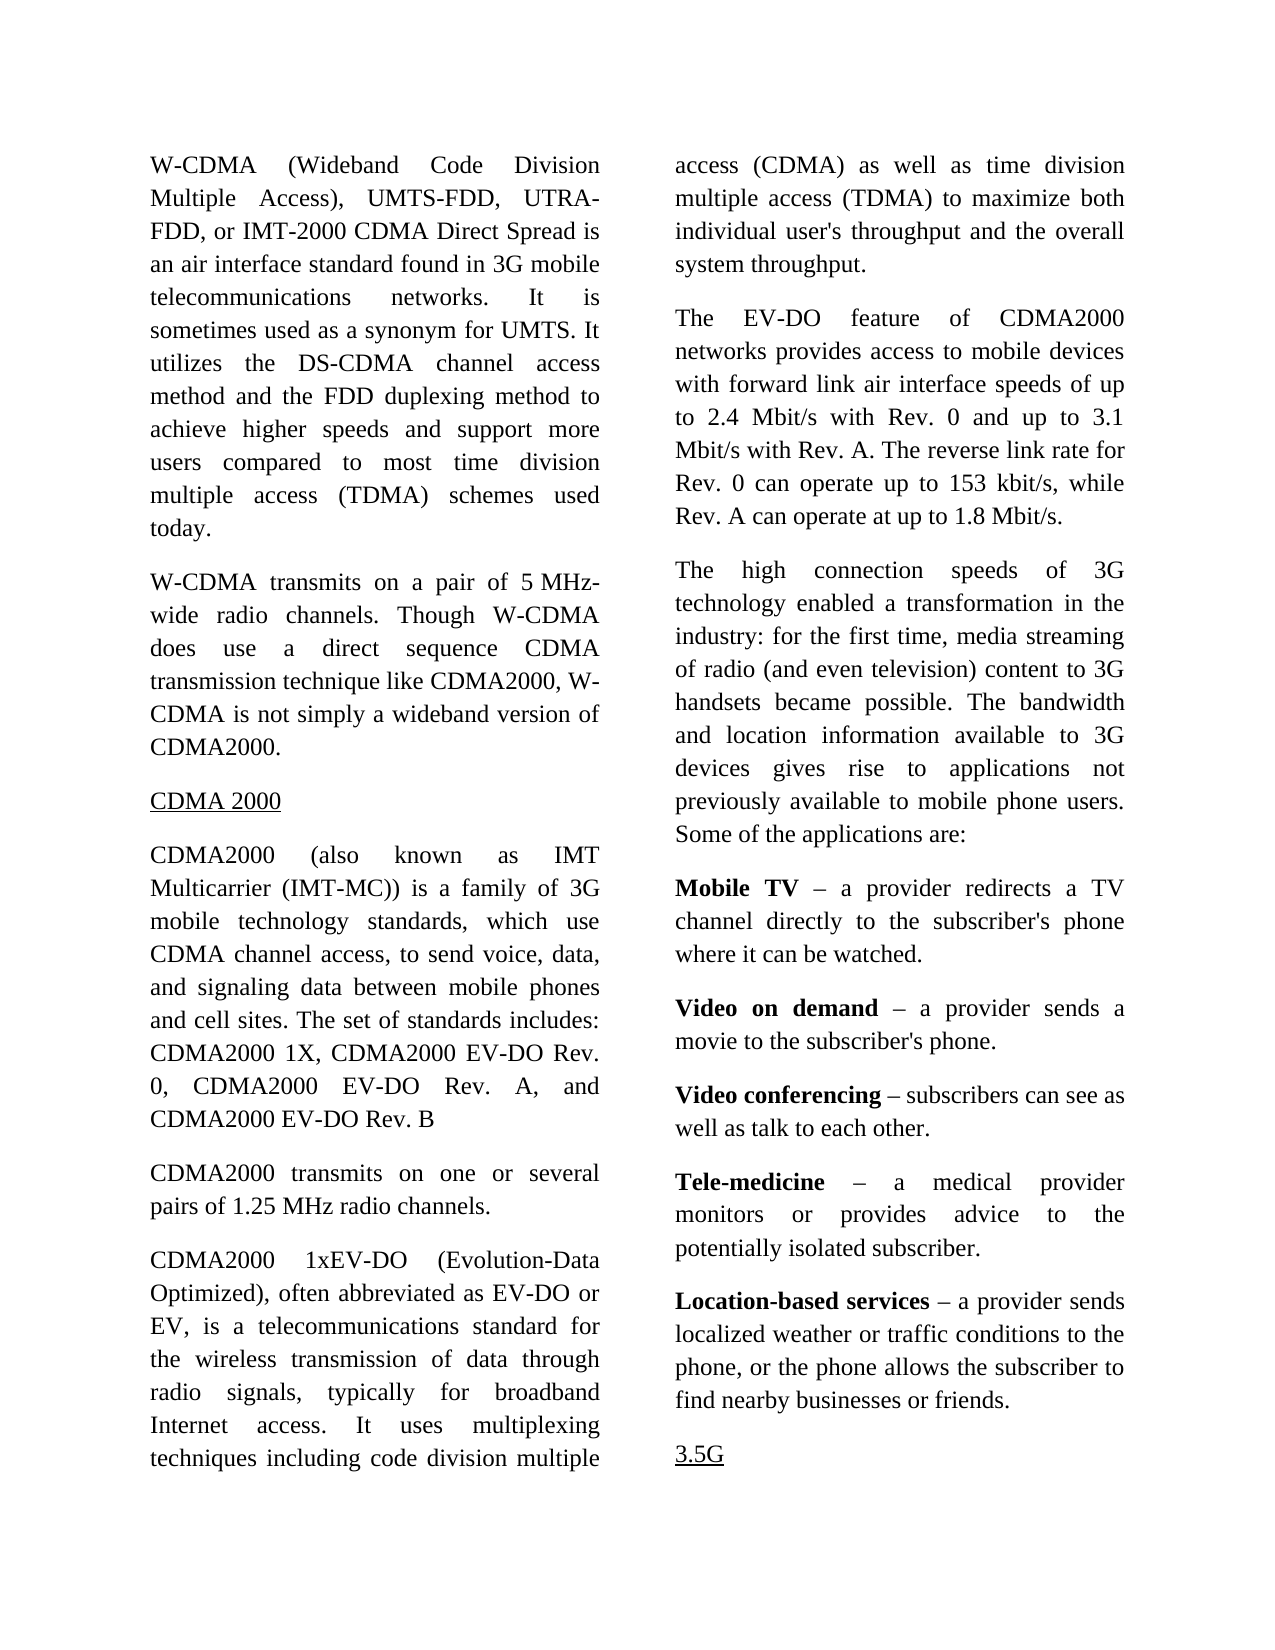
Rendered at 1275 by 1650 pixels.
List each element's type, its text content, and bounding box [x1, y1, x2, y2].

text The EV-DO feature of CDMA2000 networks provides access to mobile devices with forward link air interface speeds of up to 2.4 Mbit/s with Rev. 0 and up to 3.1 Mbit/s with Rev. A. The reverse link rate for Rev. 0 can operate up to 153 kbit/s, while Rev. A can operate at up to 1.8 Mbit/s. [675, 303, 1125, 530]
text CDMA2000 transmits on one or several pairs of 1.25 MHz radio channels. [150, 1158, 600, 1220]
text CDMA2000 1xEV-DO (Evolution-Data Optimized), often abbreviated as EV-DO or EV, is a telecommunications standard for the wireless transmission of data through radio signals, typically for broadband Internet access. It uses multiplexing techniques including code division multiple access (CDMA) as well as time division multiple access (TDMA) to maximize both individual user's throughput and the overall system throughput. [675, 150, 1125, 278]
text Mobile TV – a provider redirects a TV channel directly to the subscriber's phone where it can be watched. [675, 873, 1125, 968]
text CDMA2000 1xEV-DO (Evolution-Data Optimized), often abbreviated as EV-DO or EV, is a telecommunications standard for the wireless transmission of data through radio signals, typically for broadband Internet access. It uses multiplexing techniques including code division multiple access (CDMA) as well as time division multiple access (TDMA) to maximize both individual user's throughput and the overall system throughput. [150, 1245, 600, 1472]
text The high connection speeds of 3G technology enabled a transformation in the industry: for the first time, media streaming of radio (and even television) content to 3G handsets became possible. The bandwidth and location information available to 3G devices gives rise to applications not previously available to mobile phone users. Some of the applications are: [675, 555, 1125, 848]
text Video conferencing – subscribers can see as well as talk to each other. [675, 1080, 1125, 1141]
text W-CDMA transmits on a pair of 5 MHz-wide radio channels. Though W-CDMA does use a direct sequence CDMA transmission technique like CDMA2000, W-CDMA is not simply a wideband version of CDMA2000. [150, 567, 600, 761]
text 3.5G [675, 1439, 1125, 1468]
text CDMA 2000 [150, 786, 600, 815]
text Tele-medicine – a medical provider monitors or provides advice to the potentially isolated subscriber. [675, 1167, 1125, 1261]
text CDMA2000 (also known as IMT Multicarrier (IMT-MC)) is a family of 3G mobile technology standards, which use CDMA channel access, to send voice, data, and signaling data between mobile phones and cell sites. The set of standards includes: CDMA2000 1X, CDMA2000 EV-DO Rev. 0, CDMA2000 EV-DO Rev. A, and CDMA2000 EV-DO Rev. B [150, 840, 600, 1133]
text Video on demand – a provider sends a movie to the subscriber's phone. [675, 993, 1125, 1054]
text W-CDMA (Wideband Code Division Multiple Access), UMTS-FDD, UTRA-FDD, or IMT-2000 CDMA Direct Spread is an air interface standard found in 3G mobile telecommunications networks. It is sometimes used as a synonym for UMTS. It utilizes the DS-CDMA channel access method and the FDD duplexing method to achieve higher speeds and support more users compared to most time division multiple access (TDMA) schemes used today. [150, 150, 600, 542]
text Location-based services – a provider sends localized weather or traffic conditions to the phone, or the phone allows the subscriber to find nearby businesses or friends. [675, 1286, 1125, 1414]
